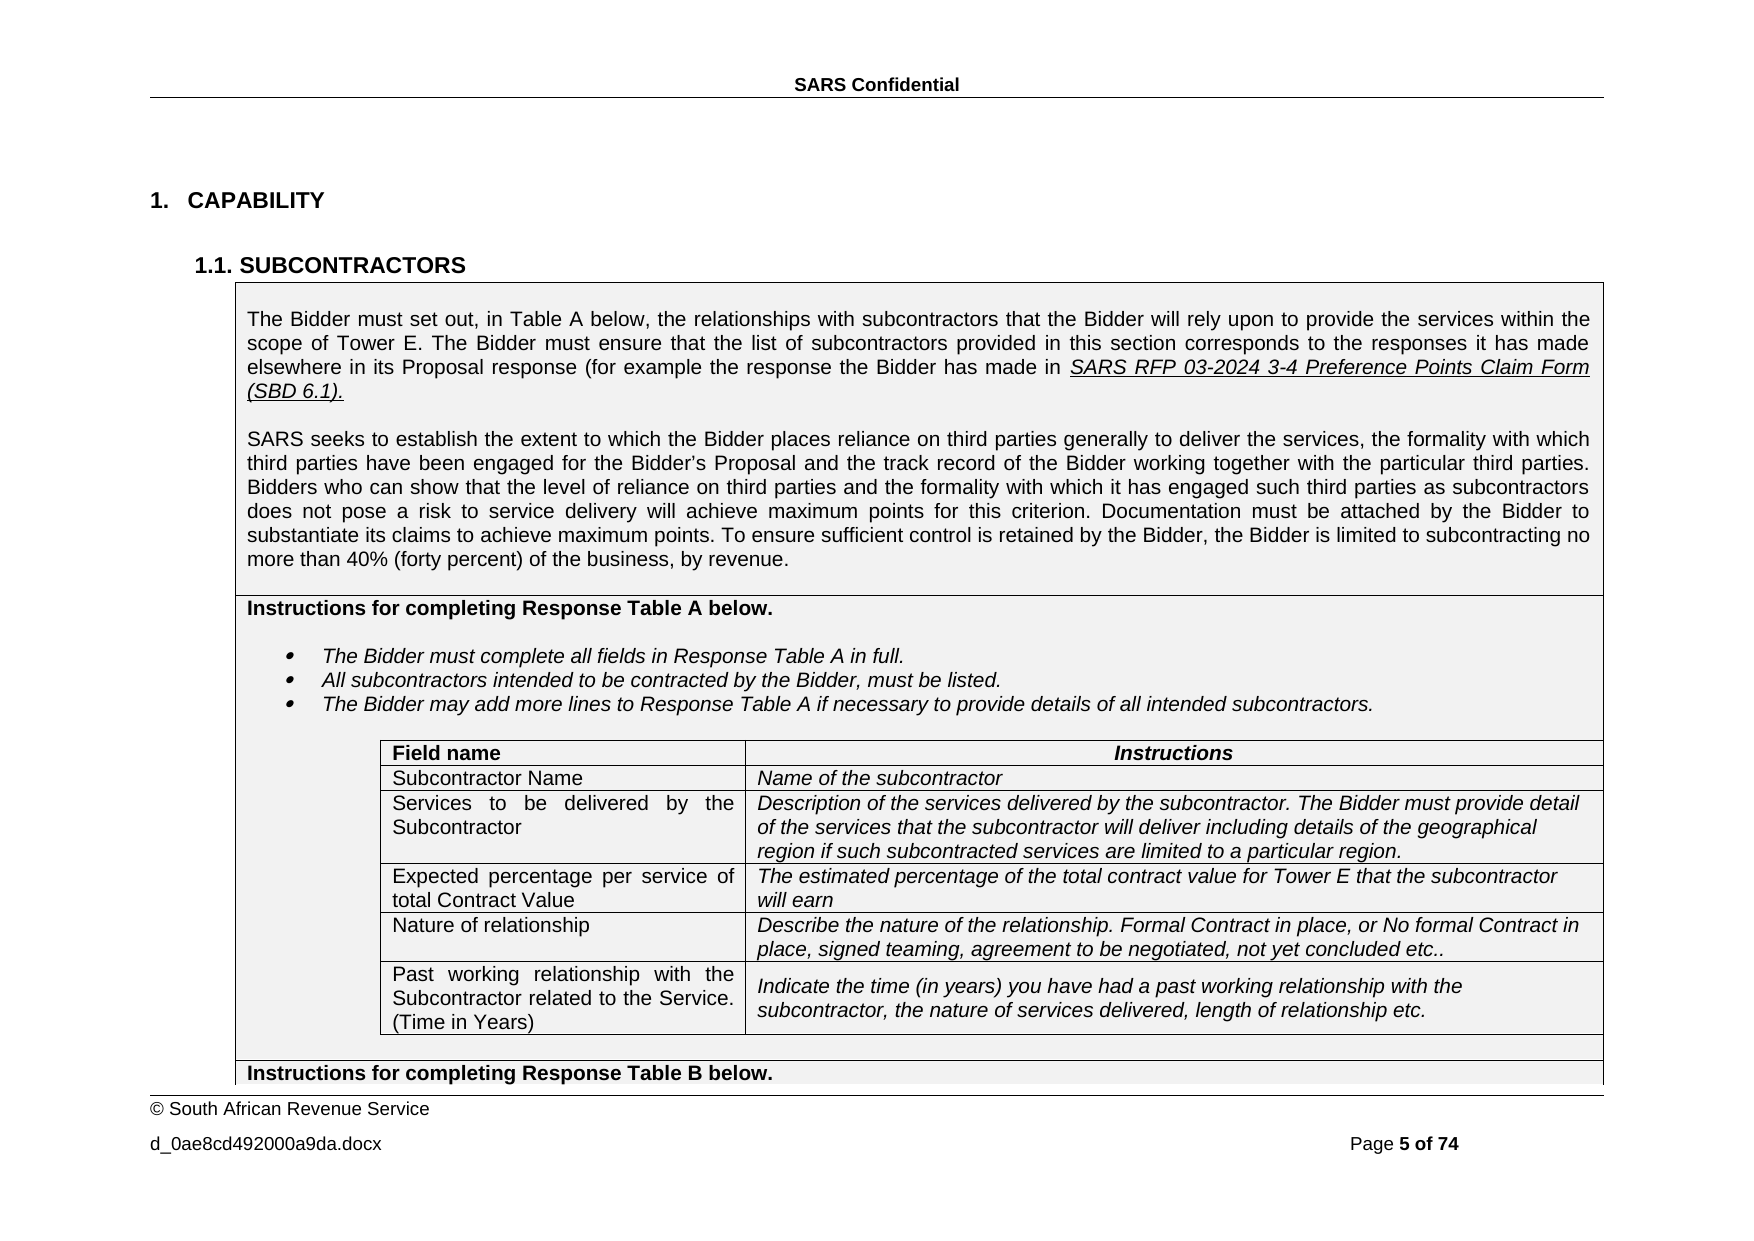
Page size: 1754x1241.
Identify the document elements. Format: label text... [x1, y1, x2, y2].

table_cell Nature of relationship [381, 913, 745, 961]
table_cell [236, 740, 381, 1059]
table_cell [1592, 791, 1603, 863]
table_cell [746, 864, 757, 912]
table_cell Indicate the time (in years) you have had a past working relationship with the subcontractor, the nature of services delivered, length of relationship etc. [746, 962, 1603, 1033]
table_header The Bidder must set out, in Table A below, the relationships with subcontractors that the Bidder will rely upon to provide the services within the scope of Tower E. The Bidder must ensure that the list of subcontractors provided in this section corresponds to the responses it has made elsewhere in its Proposal response (for example the response the Bidder has made in SARS RFP 03-2024 3-4 Preference Points Claim Form (SBD 6.1). SARS seeks to establish the extent to which the Bidder places reliance on third parties generally to deliver the services, the formality with which third parties have been engaged for the Bidder’s Proposal and the track record of the Bidder working together with the particular third parties. Bidders who can show that the level of reliance on third parties and the formality with which it has engaged such third parties as subcontractors does not pose a risk to service delivery will achieve maximum points for this criterion. Documentation must be attached by the Bidder to substantiate its claims to achieve maximum points. To ensure sufficient control is retained by the Bidder, the Bidder is limited to subcontracting no more than 40% (forty percent) of the business, by revenue. [236, 283, 1603, 595]
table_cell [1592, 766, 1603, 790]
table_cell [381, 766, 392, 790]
list SUBCONTRACTORS [194, 252, 1604, 278]
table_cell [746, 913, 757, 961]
table_cell [381, 1035, 1603, 1059]
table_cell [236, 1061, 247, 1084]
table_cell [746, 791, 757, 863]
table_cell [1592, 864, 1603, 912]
table_cell Services to be delivered by the Subcontractor [381, 791, 745, 863]
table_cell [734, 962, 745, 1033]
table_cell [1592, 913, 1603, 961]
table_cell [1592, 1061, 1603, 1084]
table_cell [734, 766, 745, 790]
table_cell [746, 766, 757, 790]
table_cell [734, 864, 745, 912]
list Capability [150, 187, 1604, 214]
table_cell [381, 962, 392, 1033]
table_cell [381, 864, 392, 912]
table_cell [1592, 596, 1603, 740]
